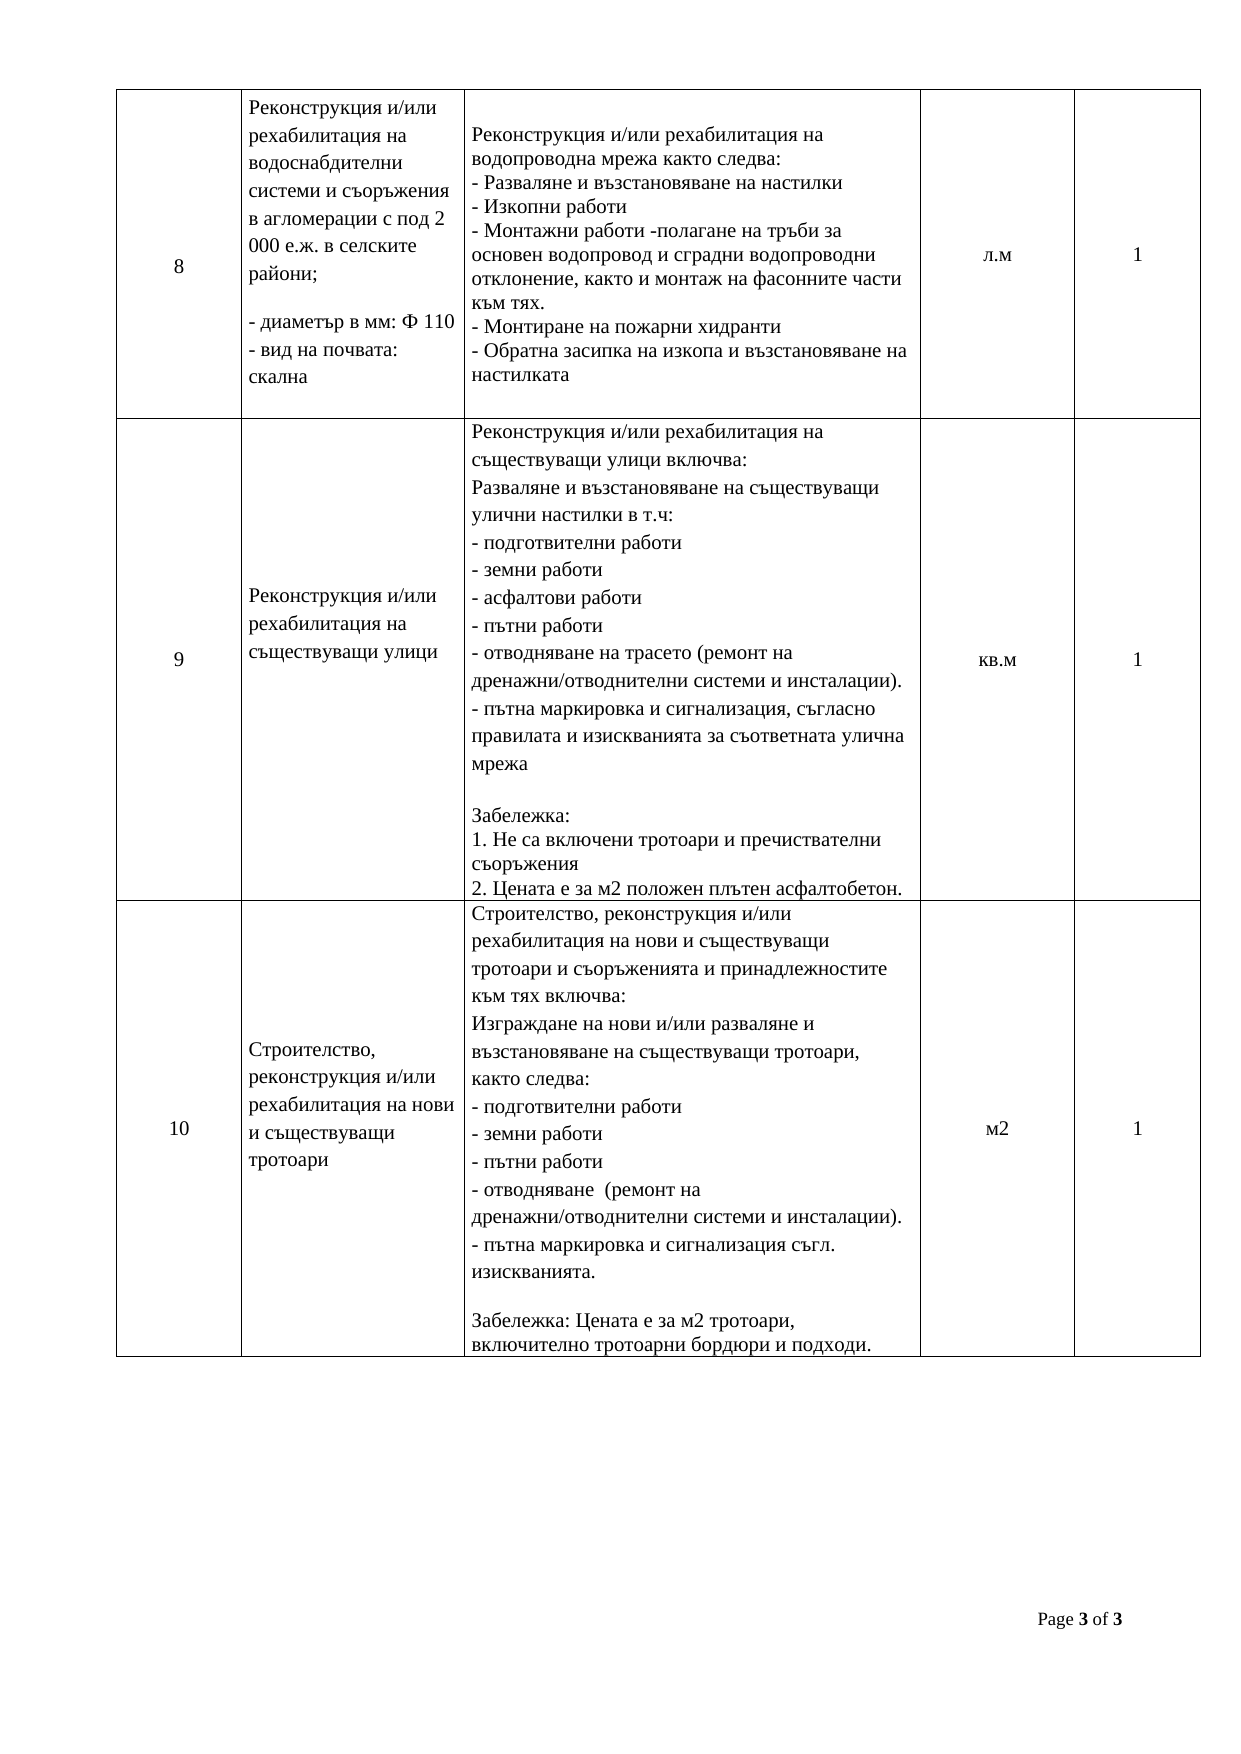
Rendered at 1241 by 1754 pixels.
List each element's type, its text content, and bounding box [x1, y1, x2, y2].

table_cell л.м [921, 90, 1074, 418]
table_cell 1 [1075, 901, 1200, 1356]
table_cell 10 [117, 901, 241, 1356]
table_cell Реконструкция и/или рехабилитация на съществуващи улици [242, 419, 464, 899]
table_cell Реконструкция и/или рехабилитация на съществуващи улици включва: Разваляне и възстановяване на съществуващи улични настилки в т.ч: - подготвителни работи - земни работи - асфалтови работи - пътни работи - отводняване на трасето (ремонт на дренажни/отводнителни системи и инсталации). - пътна маркировка и сигнализация, съгласно правилата и изискванията за съответната улична мрежа Забележка: 1. Не са включени тротоари и пречиствателни съоръжения 2. Цената е за м2 положен плътен асфалтобетон. [465, 419, 920, 899]
table_cell 8 [117, 90, 241, 418]
table_cell 9 [117, 419, 241, 899]
table_cell Строителство, реконструкция и/или рехабилитация на нови и съществуващи тротоари и съоръженията и принадлежностите към тях включва: Изграждане на нови и/или разваляне и възстановяване на съществуващи тротоари, както следва: - подготвителни работи - земни работи - пътни работи - отводняване (ремонт на дренажни/отводнителни системи и инсталации). - пътна маркировка и сигнализация съгл. изискванията. Забележка: Цената е за м2 тротоари, включително тротоарни бордюри и подходи. [465, 901, 920, 1356]
table_cell кв.м [921, 419, 1074, 899]
table_cell Реконструкция и/или рехабилитация на водоснабдителни системи и съоръжения в агломерации с под 2 000 е.ж. в селските райони; - диаметър в мм: Ф 110 - вид на почвата: скална [242, 90, 464, 418]
table_cell м2 [921, 901, 1074, 1356]
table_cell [465, 90, 920, 418]
table_cell 1 [1075, 419, 1200, 899]
table_cell 1 [1075, 90, 1200, 418]
table_cell Строителство, реконструкция и/или рехабилитация на нови и съществуващи тротоари [242, 901, 464, 1356]
